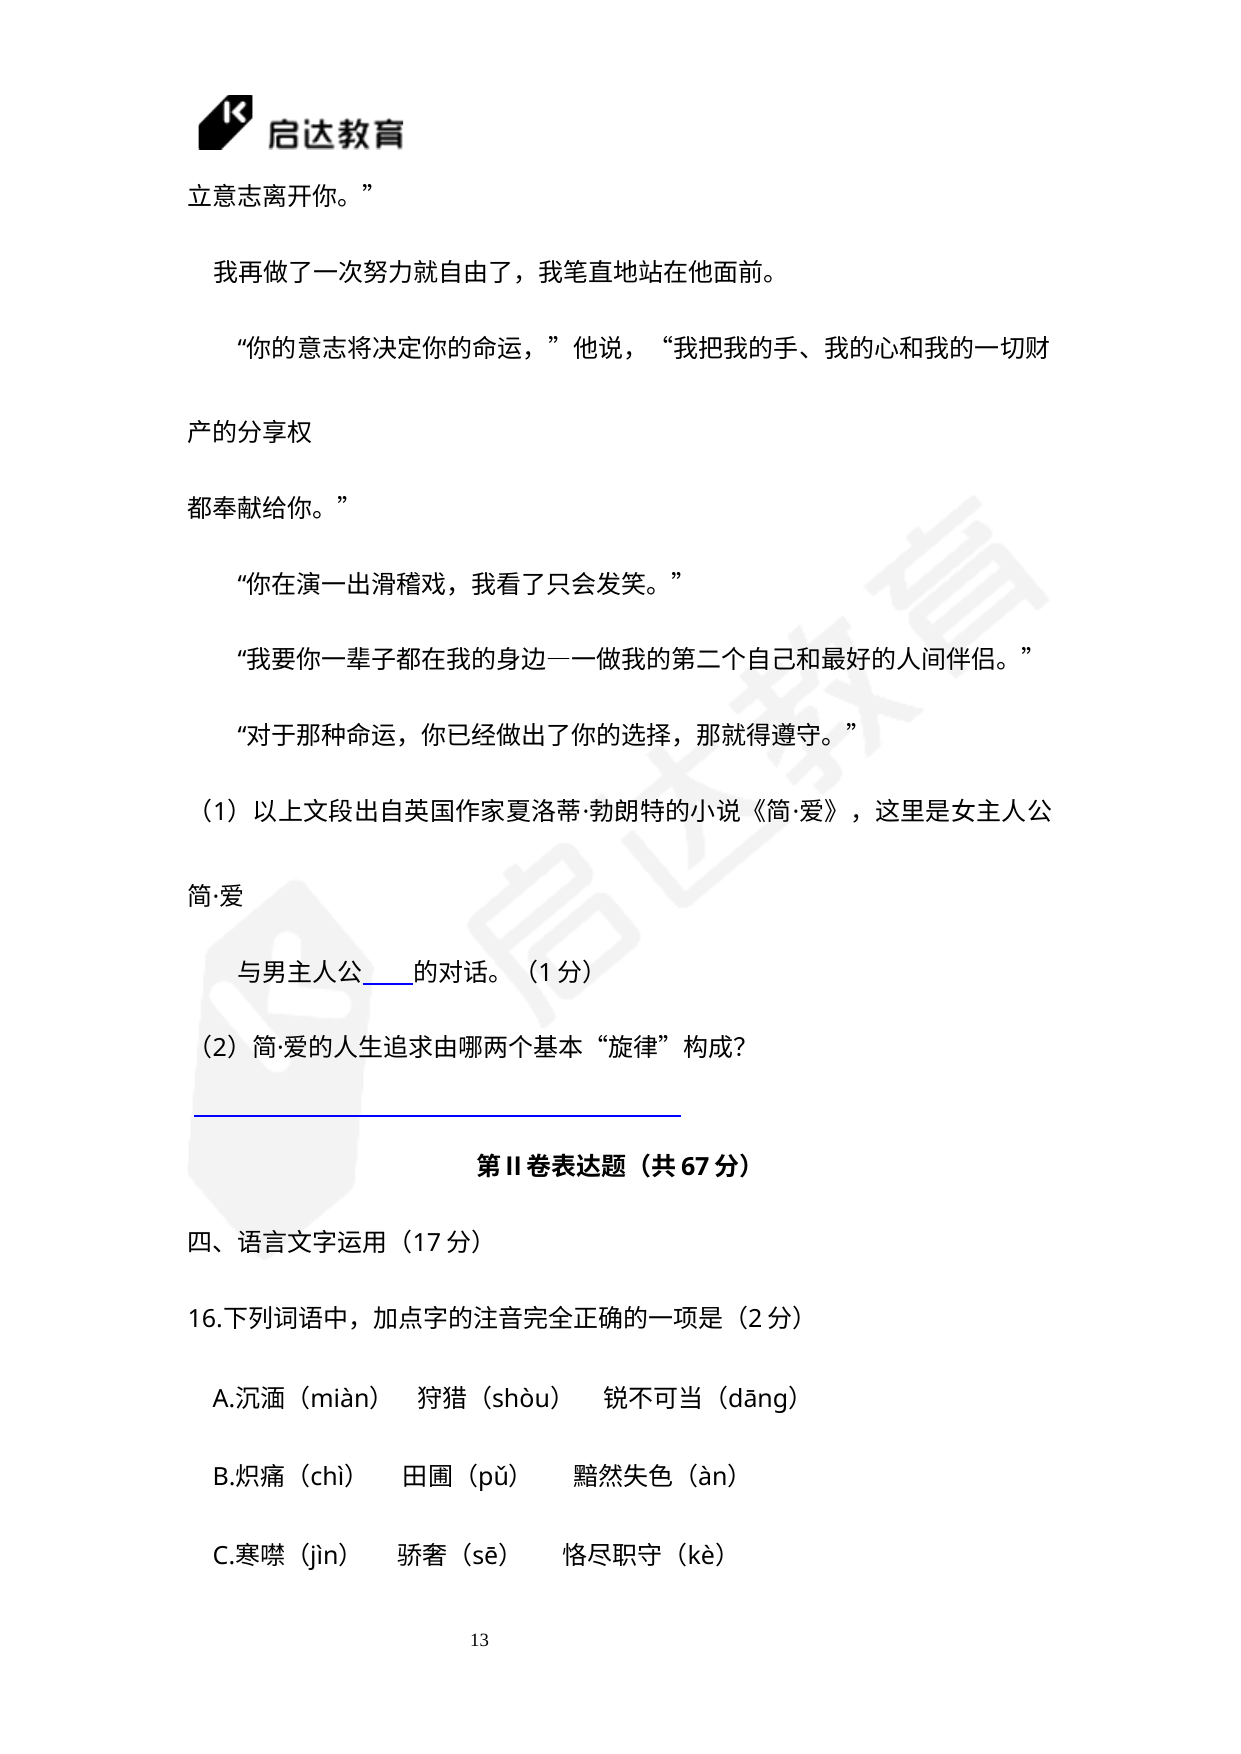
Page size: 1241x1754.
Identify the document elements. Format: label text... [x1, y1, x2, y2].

text （1）以上文段出自英国作家夏洛蒂·勃朗特的小说《简·爱》，这里是女主人公简·爱 [187, 777, 1053, 927]
text 立意志离开你。” [187, 162, 1053, 227]
text “你的意志将决定你的命运，”他说，“我把我的手、我的心和我的一切财产的分享权 [187, 314, 1053, 463]
text 第Ⅱ卷表达题（共67分） [187, 1132, 1053, 1197]
text A.沉湎（miàn） 狩猎（shòu） 锐不可当（dāng） [187, 1359, 1053, 1424]
text B.炽痛（chì） 田圃（pǔ） 黯然失色（àn） [187, 1438, 1053, 1503]
text “我要你一辈子都在我的身边—一做我的第二个自己和最好的人间伴侣。” [187, 626, 1053, 691]
text 与男主人公 的对话。（1分） [187, 938, 1053, 1003]
text （2）简·爱的人生追求由哪两个基本“旋律”构成？ [187, 1013, 1053, 1078]
text 16.下列词语中，加点字的注音完全正确的一项是（2分） [187, 1284, 1053, 1349]
text 都奉献给你。” [187, 474, 1053, 539]
picture [198, 95, 404, 150]
text 四、语言文字运用（17分） [187, 1208, 1053, 1273]
text 我再做了一次努力就自由了，我笔直地站在他面前。 [187, 238, 1053, 303]
text C.寒噤（jìn） 骄奢（sē） 恪尽职守（kè） [187, 1517, 1053, 1582]
text “对于那种命运，你已经做出了你的选择，那就得遵守。” [187, 701, 1053, 766]
text “你在演一出滑稽戏，我看了只会发笑。” [187, 550, 1053, 615]
